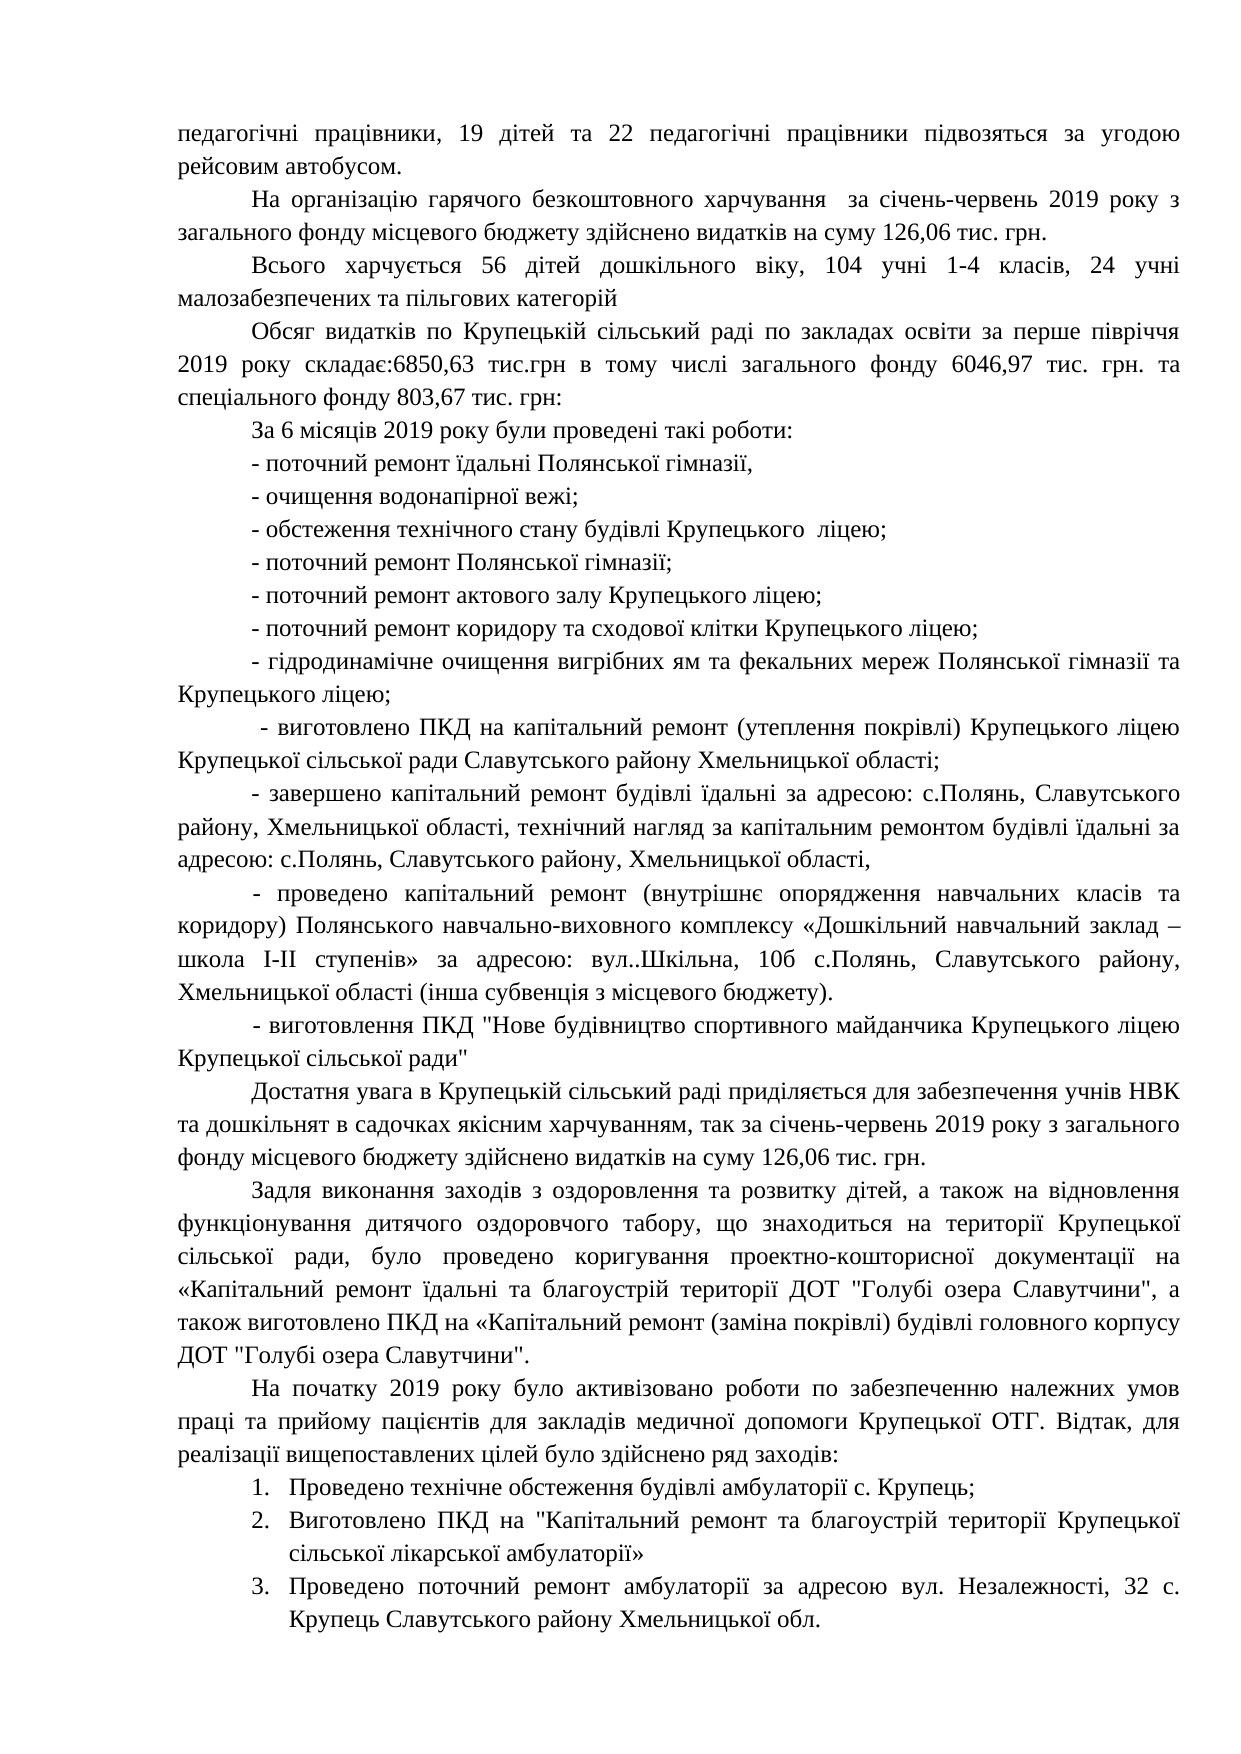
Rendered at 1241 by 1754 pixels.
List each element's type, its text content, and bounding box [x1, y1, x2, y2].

list Проведено технічне обстеження будівлі амбулаторії с. Крупець; [251, 1472, 1181, 1501]
text На організацію гарячого безкоштовного харчування за січень-червень 2019 року з загального фонду місцевого бюджету здійснено видатків на суму 126,06 тис. грн. [177, 184, 1181, 246]
text - поточний ремонт актового залу Крупецького ліцею; [177, 580, 1181, 609]
text - поточний ремонт їдальні Полянської гімназії, [177, 448, 1181, 477]
text - виготовлено ПКД на капітальний ремонт (утеплення покрівлі) Крупецького ліцею Крупецької сільської ради Славутського району Хмельницької області; [177, 712, 1181, 774]
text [177, 118, 1181, 180]
text - проведено капітальний ремонт (внутрішнє опорядження навчальних класів та коридору) Полянського навчально-виховного комплексу «Дошкільний навчальний заклад – школа І-ІІ ступенів» за адресою: вул..Шкільна, 10б с.Полянь, Славутського району, Хмельницької області (інша субвенція з місцевого бюджету). [177, 878, 1181, 1005]
text Задля виконання заходів з оздоровлення та розвитку дітей, а також на відновлення функціонування дитячого оздоровчого табору, що знаходиться на території Крупецької сільської ради, було проведено коригування проектно-кошторисної документації на «Капітальний ремонт їдальні та благоустрій території ДОТ "Голубі озера Славутчини", а також виготовлено ПКД на «Капітальний ремонт (заміна покрівлі) будівлі головного корпусу ДОТ "Голубі озера Славутчини". [177, 1175, 1181, 1369]
list Виготовлено ПКД на "Капітальний ремонт та благоустрій території Крупецької сільської лікарської амбулаторії» [251, 1505, 1181, 1567]
text На початку 2019 року було активізовано роботи по забезпеченню належних умов праці та прийому пацієнтів для закладів медичної допомоги Крупецької ОТГ. Відтак, для реалізації вищепоставлених цілей було здійснено ряд заходів: [177, 1373, 1181, 1468]
text Достатня увага в Крупецькій сільський раді приділяється для забезпечення учнів НВК та дошкільнят в садочках якісним харчуванням, так за січень-червень 2019 року з загального фонду місцевого бюджету здійснено видатків на суму 126,06 тис. грн. [177, 1076, 1181, 1171]
text - завершено капітальний ремонт будівлі їдальні за адресою: с.Полянь, Славутського району, Хмельницької області, технічний нагляд за капітальним ремонтом будівлі їдальні за адресою: с.Полянь, Славутського району, Хмельницької області, [177, 778, 1181, 873]
text - поточний ремонт Полянської гімназії; [177, 547, 1181, 576]
text За 6 місяців 2019 року були проведені такі роботи: [177, 415, 1181, 444]
list Проведено поточний ремонт амбулаторії за адресою вул. Незалежності, 32 с. Крупець Славутського району Хмельницької обл. [251, 1571, 1181, 1633]
text Всього харчується 56 дітей дошкільного віку, 104 учні 1-4 класів, 24 учні малозабезпечених та пільгових категорій. [177, 250, 1181, 312]
text - поточний ремонт коридору та сходової клітки Крупецького ліцею; [177, 613, 1181, 642]
text - виготовлення ПКД "Нове будівництво спортивного майданчика Крупецького ліцею Крупецької сільської ради" [177, 1010, 1181, 1071]
text Обсяг видатків по Крупецькій сільський раді по закладах освіти за перше півріччя 2019 року складає:6850,63 тис.грн в тому числі загального фонду 6046,97 тис. грн. та спеціального фонду 803,67 тис. грн: [177, 316, 1181, 411]
text - очищення водонапірної вежі; [177, 481, 1181, 510]
text - гідродинамічне очищення вигрібних ям та фекальних мереж Полянської гімназії та Крупецького ліцею; [177, 646, 1181, 708]
text - обстеження технічного стану будівлі Крупецького ліцею; [177, 514, 1181, 543]
